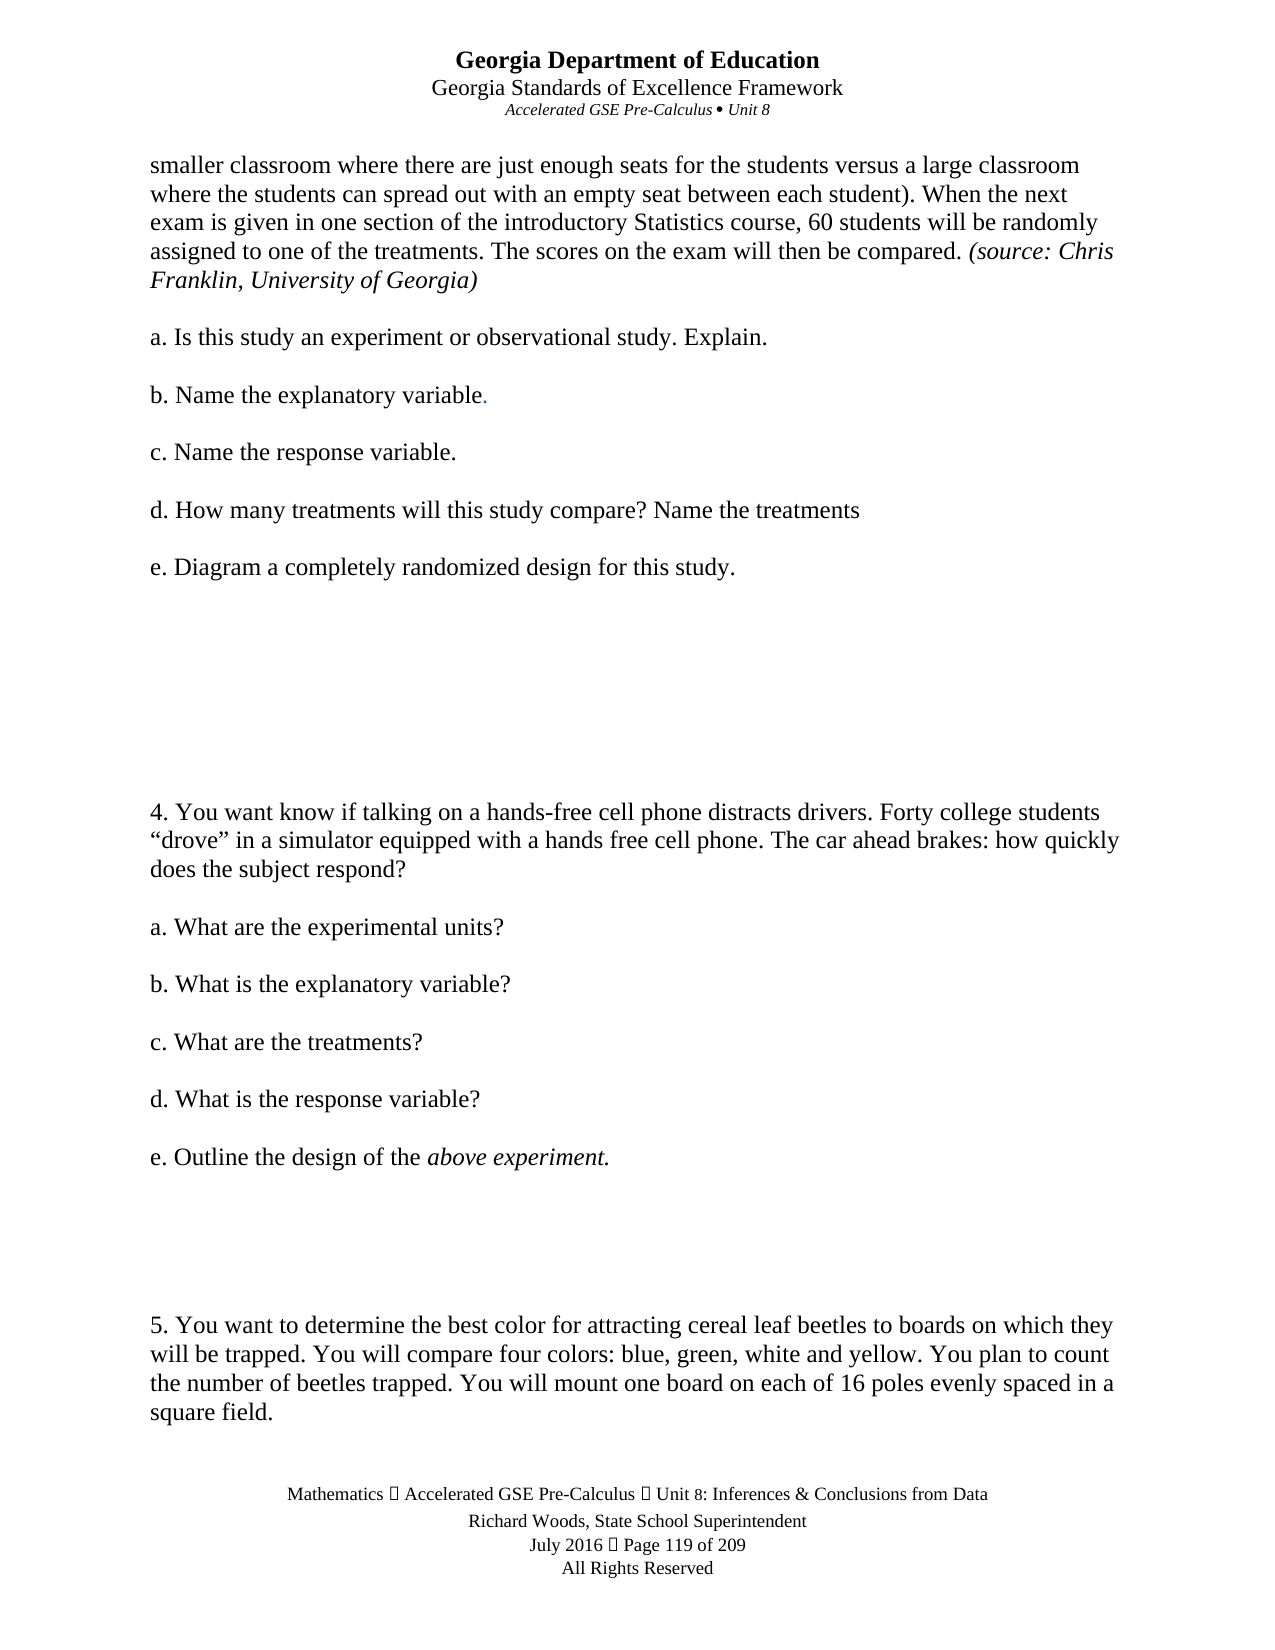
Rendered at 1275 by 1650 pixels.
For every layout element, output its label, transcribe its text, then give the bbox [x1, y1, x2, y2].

text c. Name the response variable. [150, 437, 1125, 466]
text b. Name the explanatory variable. [150, 380, 1125, 409]
text 4. You want know if talking on a hands-free cell phone distracts drivers. Forty college students “drove” in a simulator equipped with a hands free cell phone. The car ahead brakes: how quickly does the subject respond? [150, 797, 1125, 883]
text e. Outline the design of the above experiment. [150, 1142, 1125, 1170]
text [150, 150, 1125, 294]
text d. What is the response variable? [150, 1084, 1125, 1113]
text d. How many treatments will this study compare? Name the treatments [150, 495, 1125, 524]
text 5. You want to determine the best color for attracting cereal leaf beetles to boards on which they will be trapped. You will compare four colors: blue, green, white and yellow. You plan to count the number of beetles trapped. You will mount one board on each of 16 poles evenly spaced in a square field. [150, 1311, 1125, 1426]
text b. What is the explanatory variable? [150, 969, 1125, 998]
text c. What are the treatments? [150, 1027, 1125, 1055]
text a. What are the experimental units? [150, 912, 1125, 940]
text a. Is this study an experiment or observational study. Explain. [150, 322, 1125, 351]
text e. Diagram a completely randomized design for this study. [150, 552, 1125, 581]
